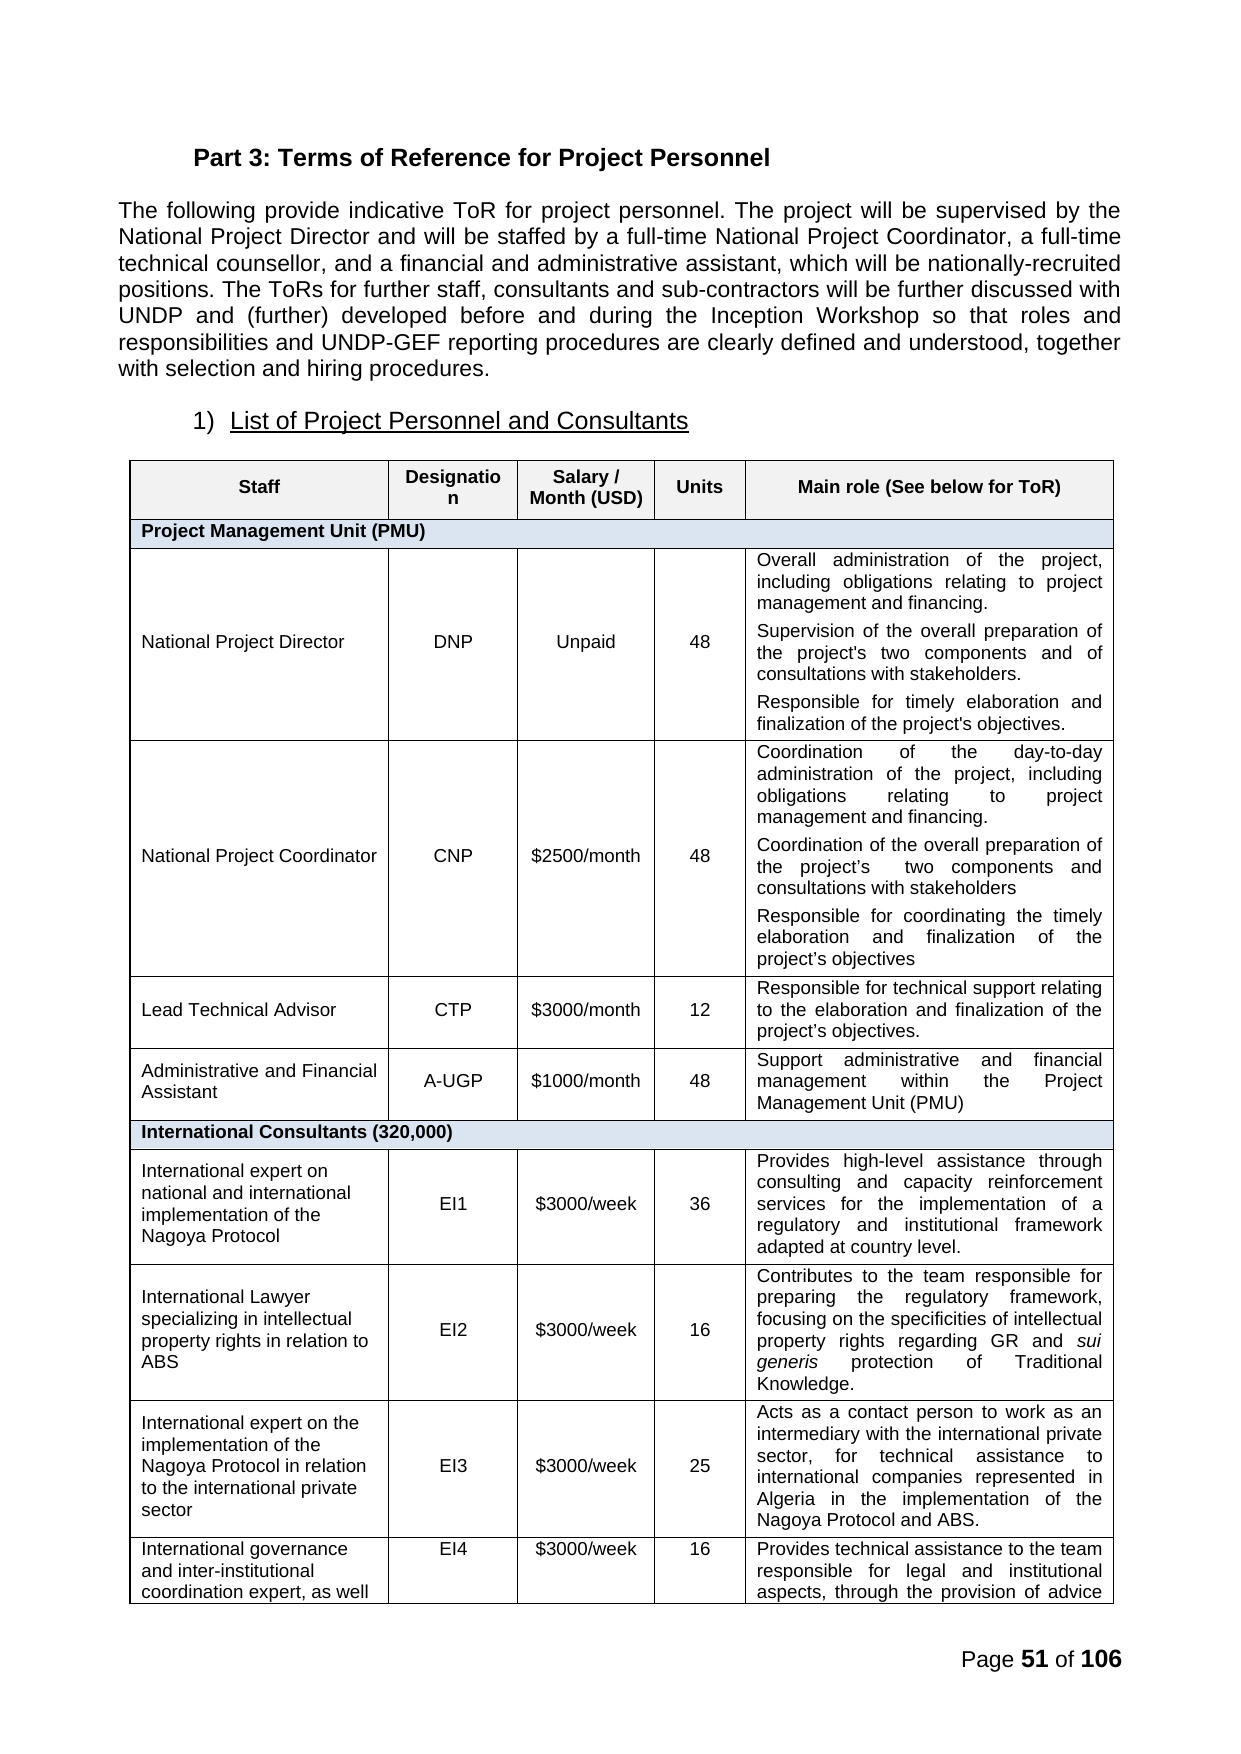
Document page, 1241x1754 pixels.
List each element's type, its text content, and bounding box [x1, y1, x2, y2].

table_header Main role (See below for ToR) [746, 461, 1113, 519]
table_cell Responsible for technical support relating to the elaboration and finalization of the project’s objectives. [746, 977, 1113, 1048]
table_cell Lead Technical Advisor [131, 977, 388, 1048]
table_cell DNP [389, 549, 517, 740]
table_cell International expert on the implementation of the Nagoya Protocol in relation to the international private sector [131, 1401, 388, 1537]
table_cell Contributes to the team responsible for preparing the regulatory framework, focusing on the specificities of intellectual property rights regarding GR and sui generis protection of Traditional Knowledge. [746, 1265, 1113, 1400]
text The following provide indicative ToR for project personnel. The project will be supervised by the National Project Director and will be staffed by a full-time National Project Coordinator, a full-time technical counsellor, and a financial and administrative assistant, which will be nationally-recruited positions. The ToRs for further staff, consultants and sub-contractors will be further discussed with UNDP and (further) developed before and during the Inception Workshop so that roles and responsibilities and UNDP-GEF reporting procedures are clearly defined and understood, together with selection and hiring procedures. [118, 197, 1122, 381]
table_cell CTP [389, 977, 517, 1048]
subtitle List of Project Personnel and Consultants [192, 406, 1122, 435]
table_header Staff [131, 461, 388, 519]
table_header Designation [389, 461, 517, 519]
table_cell $1000/month [518, 1049, 654, 1120]
table_cell International Consultants (320,000) [131, 1121, 1113, 1148]
table_cell $3000/week [518, 1150, 654, 1264]
subtitle Part 3: Terms of Reference for Project Personnel [193, 143, 1122, 172]
table_cell International expert on national and international implementation of the Nagoya Protocol [131, 1150, 388, 1264]
table_cell 36 [655, 1150, 745, 1264]
table_header Units [655, 461, 745, 519]
table_cell 16 [655, 1265, 745, 1400]
table_cell 25 [655, 1401, 745, 1537]
table_cell National Project Director [131, 549, 388, 740]
table_cell EI4 [389, 1538, 517, 1603]
table_cell Acts as a contact person to work as an intermediary with the international private sector, for technical assistance to international companies represented in Algeria in the implementation of the Nagoya Protocol and ABS. [746, 1401, 1113, 1537]
table_cell Overall administration of the project, including obligations relating to project management and financing. Supervision of the overall preparation of the project's two components and of consultations with stakeholders. Responsible for timely elaboration and finalization of the project's objectives. [746, 549, 1113, 740]
table_cell Project Management Unit (PMU) [131, 520, 1113, 548]
table_cell EI3 [389, 1401, 517, 1537]
table_cell $3000/week [518, 1265, 654, 1400]
table_cell Support administrative and financial management within the Project Management Unit (PMU) [746, 1049, 1113, 1120]
table_cell Provides high-level assistance through consulting and capacity reinforcement services for the implementation of a regulatory and institutional framework adapted at country level. [746, 1150, 1113, 1264]
table_cell Unpaid [518, 549, 654, 740]
table_cell 16 [655, 1538, 745, 1603]
table_cell 48 [655, 741, 745, 976]
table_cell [131, 1538, 388, 1603]
table_cell Administrative and Financial Assistant [131, 1049, 388, 1120]
table_cell 12 [655, 977, 745, 1048]
table_cell National Project Coordinator [131, 741, 388, 976]
table_cell Coordination of the day-to-day administration of the project, including obligations relating to project management and financing. Coordination of the overall preparation of the project’s two components and consultations with stakeholders Responsible for coordinating the timely elaboration and finalization of the project’s objectives [746, 741, 1113, 976]
table_cell $3000/month [518, 977, 654, 1048]
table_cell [746, 1538, 1113, 1603]
table_cell CNP [389, 741, 517, 976]
table_cell EI1 [389, 1150, 517, 1264]
table_cell A-UGP [389, 1049, 517, 1120]
table_cell $3000/week [518, 1538, 654, 1603]
table_cell $2500/month [518, 741, 654, 976]
table_cell International Lawyer specializing in intellectual property rights in relation to ABS [131, 1265, 388, 1400]
table_cell $3000/week [518, 1401, 654, 1537]
table_cell EI2 [389, 1265, 517, 1400]
table_cell 48 [655, 549, 745, 740]
table_header Salary / Month (USD) [518, 461, 654, 519]
table_cell 48 [655, 1049, 745, 1120]
